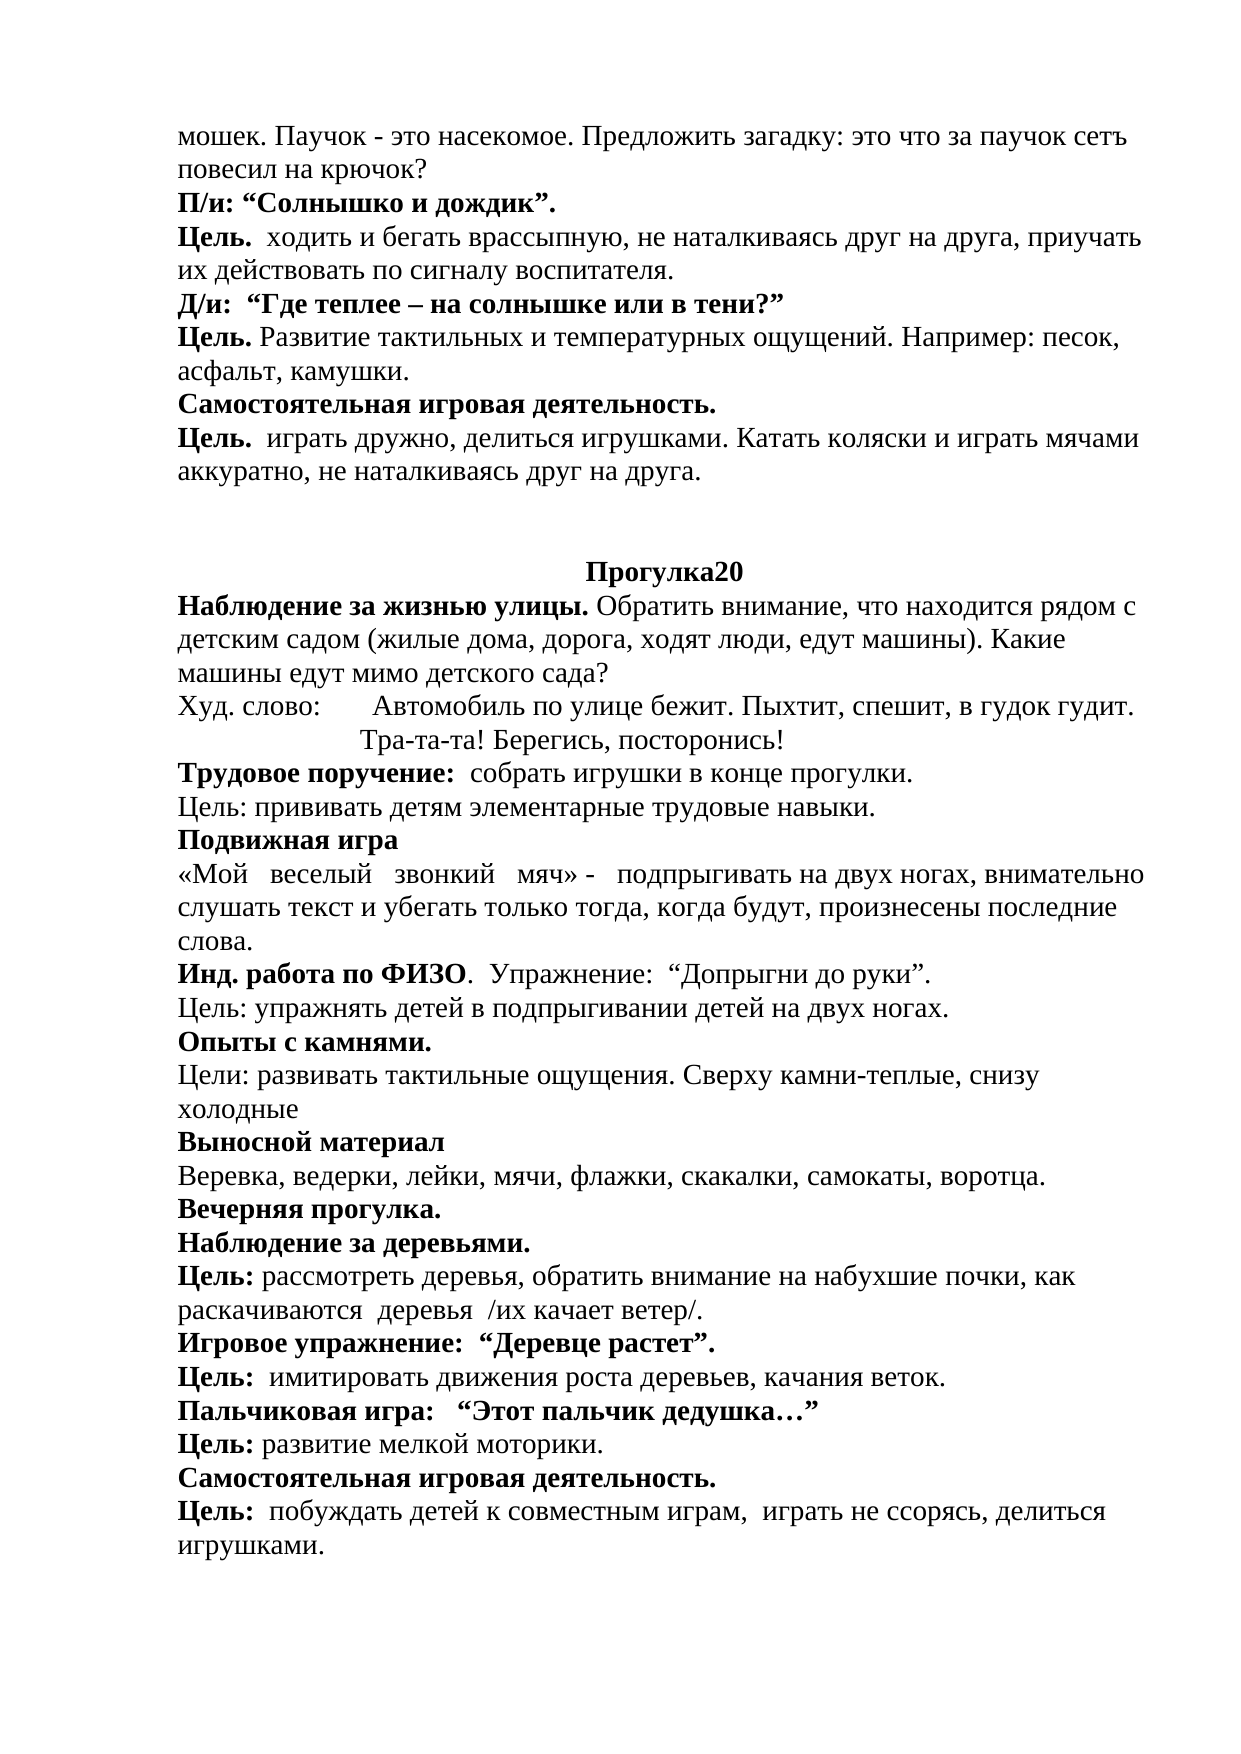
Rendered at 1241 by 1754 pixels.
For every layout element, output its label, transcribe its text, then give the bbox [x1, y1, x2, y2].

text Худ. слово: Автомобиль по улице бежит. Пыхтит, спешит, в гудок гудит. [177, 688, 1152, 722]
text Самостоятельная игровая деятельность. [177, 386, 1152, 420]
text Пальчиковая игра: “Этот пальчик дедушка…” [177, 1393, 1152, 1426]
text «Мой веселый звонкий мяч» - подпрыгивать на двух ногах, внимательно слушать текст и убегать только тогда, когда будут, произнесены последние слова. [177, 856, 1152, 957]
text Цель. играть дружно, делиться игрушками. Катать коляски и играть мячами аккуратно, не наталкиваясь друг на друга. [177, 420, 1152, 487]
text Вечерняя прогулка. [177, 1191, 1152, 1225]
text Веревка, ведерки, лейки, мячи, флажки, скакалки, самокаты, воротца. [177, 1158, 1152, 1191]
text П/и: “Солнышко и дождик”. [177, 185, 1152, 219]
text Цель. ходить и бегать врассыпную, не наталкиваясь друг на друга, приучать их действовать по сигналу воспитателя. [177, 219, 1152, 286]
text Д/и: “Где теплее – на солнышке или в тени?” [177, 286, 1152, 319]
text Цель: рассмотреть деревья, обратить внимание на набухшие почки, как раскачиваются деревья /их качает ветер/. [177, 1258, 1152, 1326]
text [177, 118, 1152, 185]
text Наблюдение за деревьями. [177, 1225, 1152, 1258]
text Цели: развивать тактильные ощущения. Сверху камни-теплые, снизу холодные [177, 1057, 1152, 1124]
text Цель: упражнять детей в подпрыгивании детей на двух ногах. [177, 990, 1152, 1024]
text Самостоятельная игровая деятельность. [177, 1460, 1152, 1493]
text Прогулка20 [177, 554, 1152, 588]
text Опыты с камнями. [177, 1024, 1152, 1057]
text Трудовое поручение: собрать игрушки в конце прогулки. [177, 755, 1152, 789]
text Выносной материал [177, 1124, 1152, 1158]
text Подвижная игра [177, 822, 1152, 856]
text Цель: прививать детям элементарные трудовые навыки. [177, 789, 1152, 822]
text Наблюдение за жизнью улицы. Обратить внимание, что находится рядом с детским садом (жилые дома, дорога, ходят люди, едут машины). Какие машины едут мимо детского сада? [177, 588, 1152, 688]
text Цель. Развитие тактильных и температурных ощущений. Например: песок, асфальт, камушки. [177, 319, 1152, 386]
text Инд. работа по ФИЗО. Упражнение: “Допрыгни до руки”. [177, 957, 1152, 990]
text Игровое упражнение: “Деревце растет”. [177, 1326, 1152, 1359]
text Цель: развитие мелкой моторики. [177, 1426, 1152, 1460]
text Цель: имитировать движения роста деревьев, качания веток. [177, 1359, 1152, 1393]
text Тра-та-та! Берегись, посторонись! [177, 722, 1152, 755]
text Цель: побуждать детей к совместным играм, играть не ссорясь, делиться игрушками. [177, 1493, 1152, 1560]
